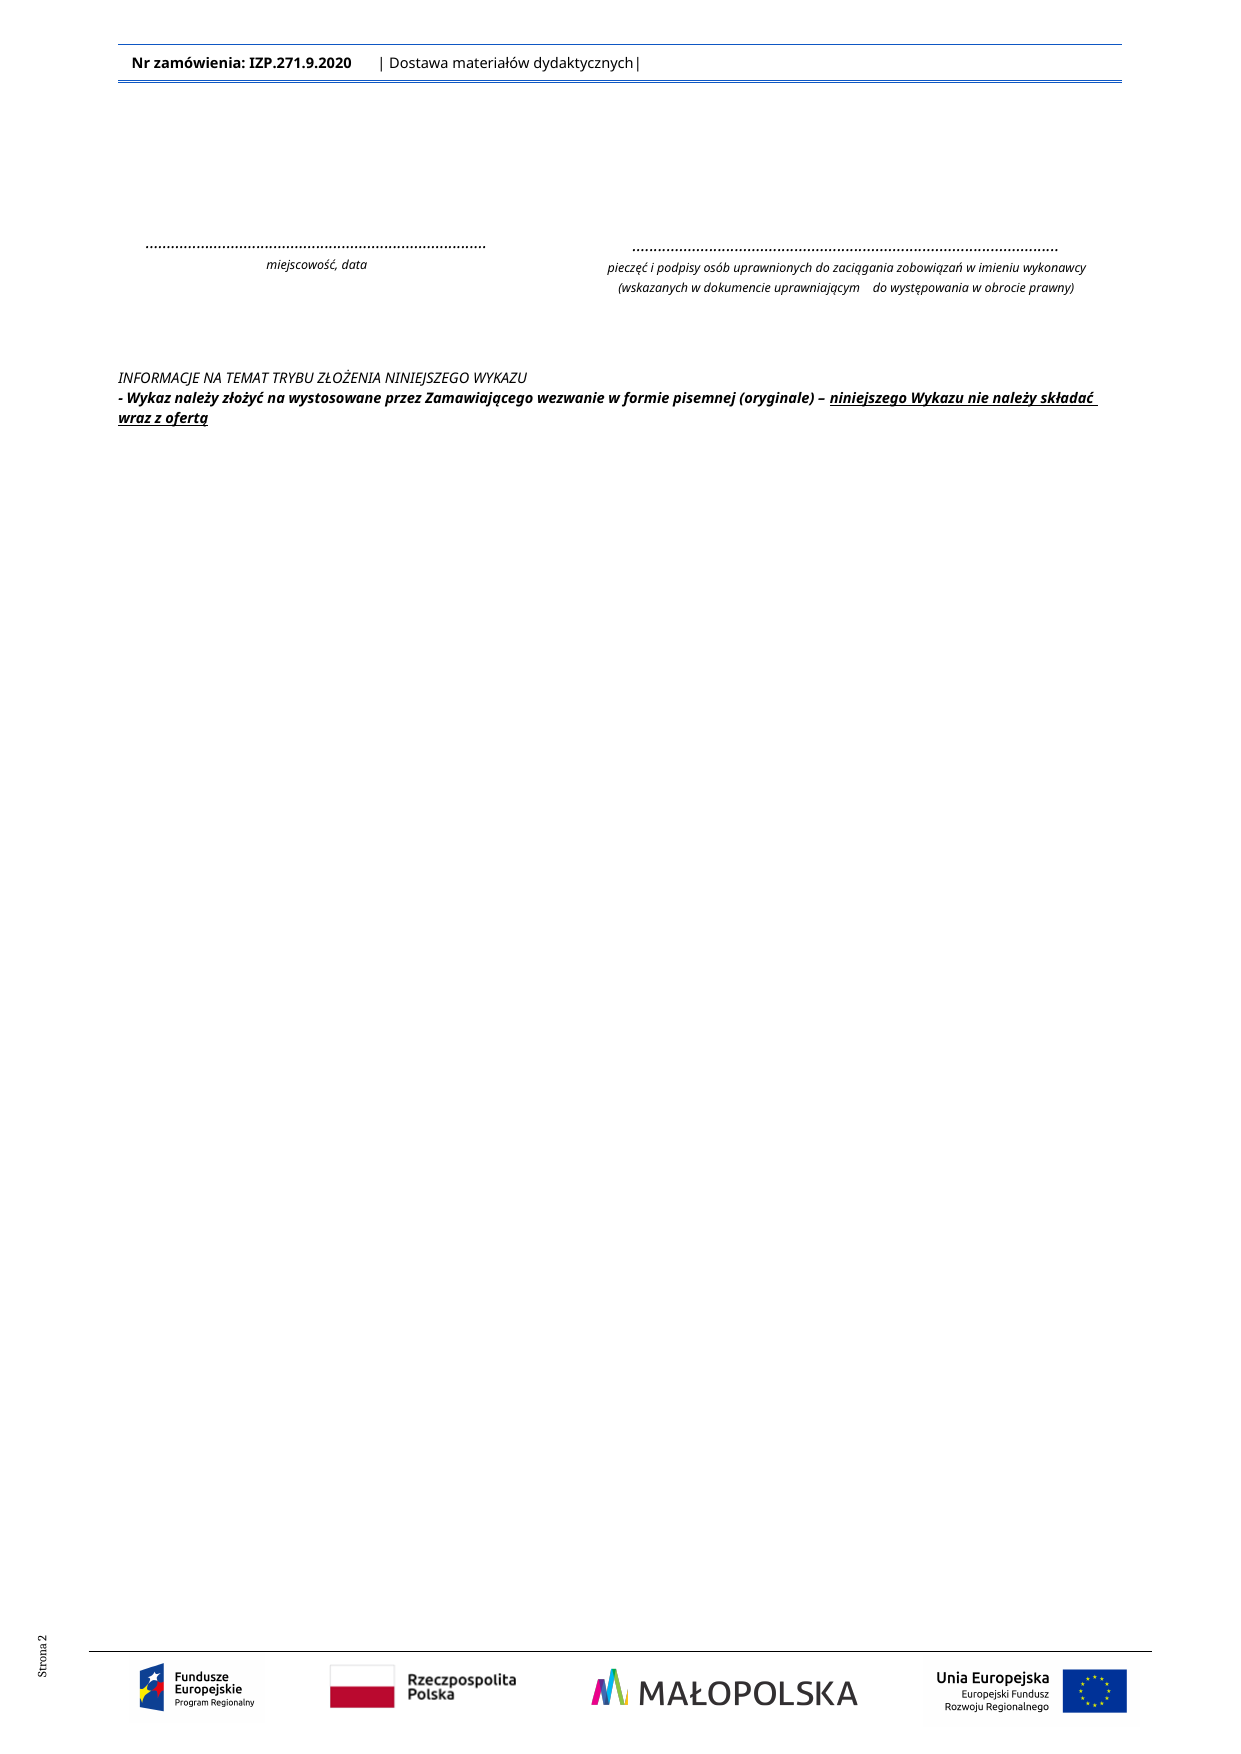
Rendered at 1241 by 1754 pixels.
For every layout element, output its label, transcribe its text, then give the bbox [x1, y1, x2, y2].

picture [923, 1655, 1141, 1727]
picture [569, 1652, 880, 1723]
picture [316, 1652, 530, 1722]
text INFORMACJE NA TEMAT TRYBU ZŁOŻENIA NINIEJSZEGO WYKAZU [118, 348, 1122, 388]
picture [128, 1652, 266, 1723]
text - Wykaz należy złożyć na wystosowane przez Zamawiającego wezwanie w formie pisemnej (oryginale) – niniejszego Wykazu nie należy składać wraz z ofertą [118, 388, 1122, 428]
table_header ……………………........................................................ miejscowość, data [76, 208, 559, 300]
table_header .................................................................................................... pieczęć i podpisy osób uprawnionych do zaciągania zobowiązań w imieniu wykonawcy (wskazanych w dokumencie uprawniającym do występowania w obrocie prawny) [559, 208, 1135, 300]
